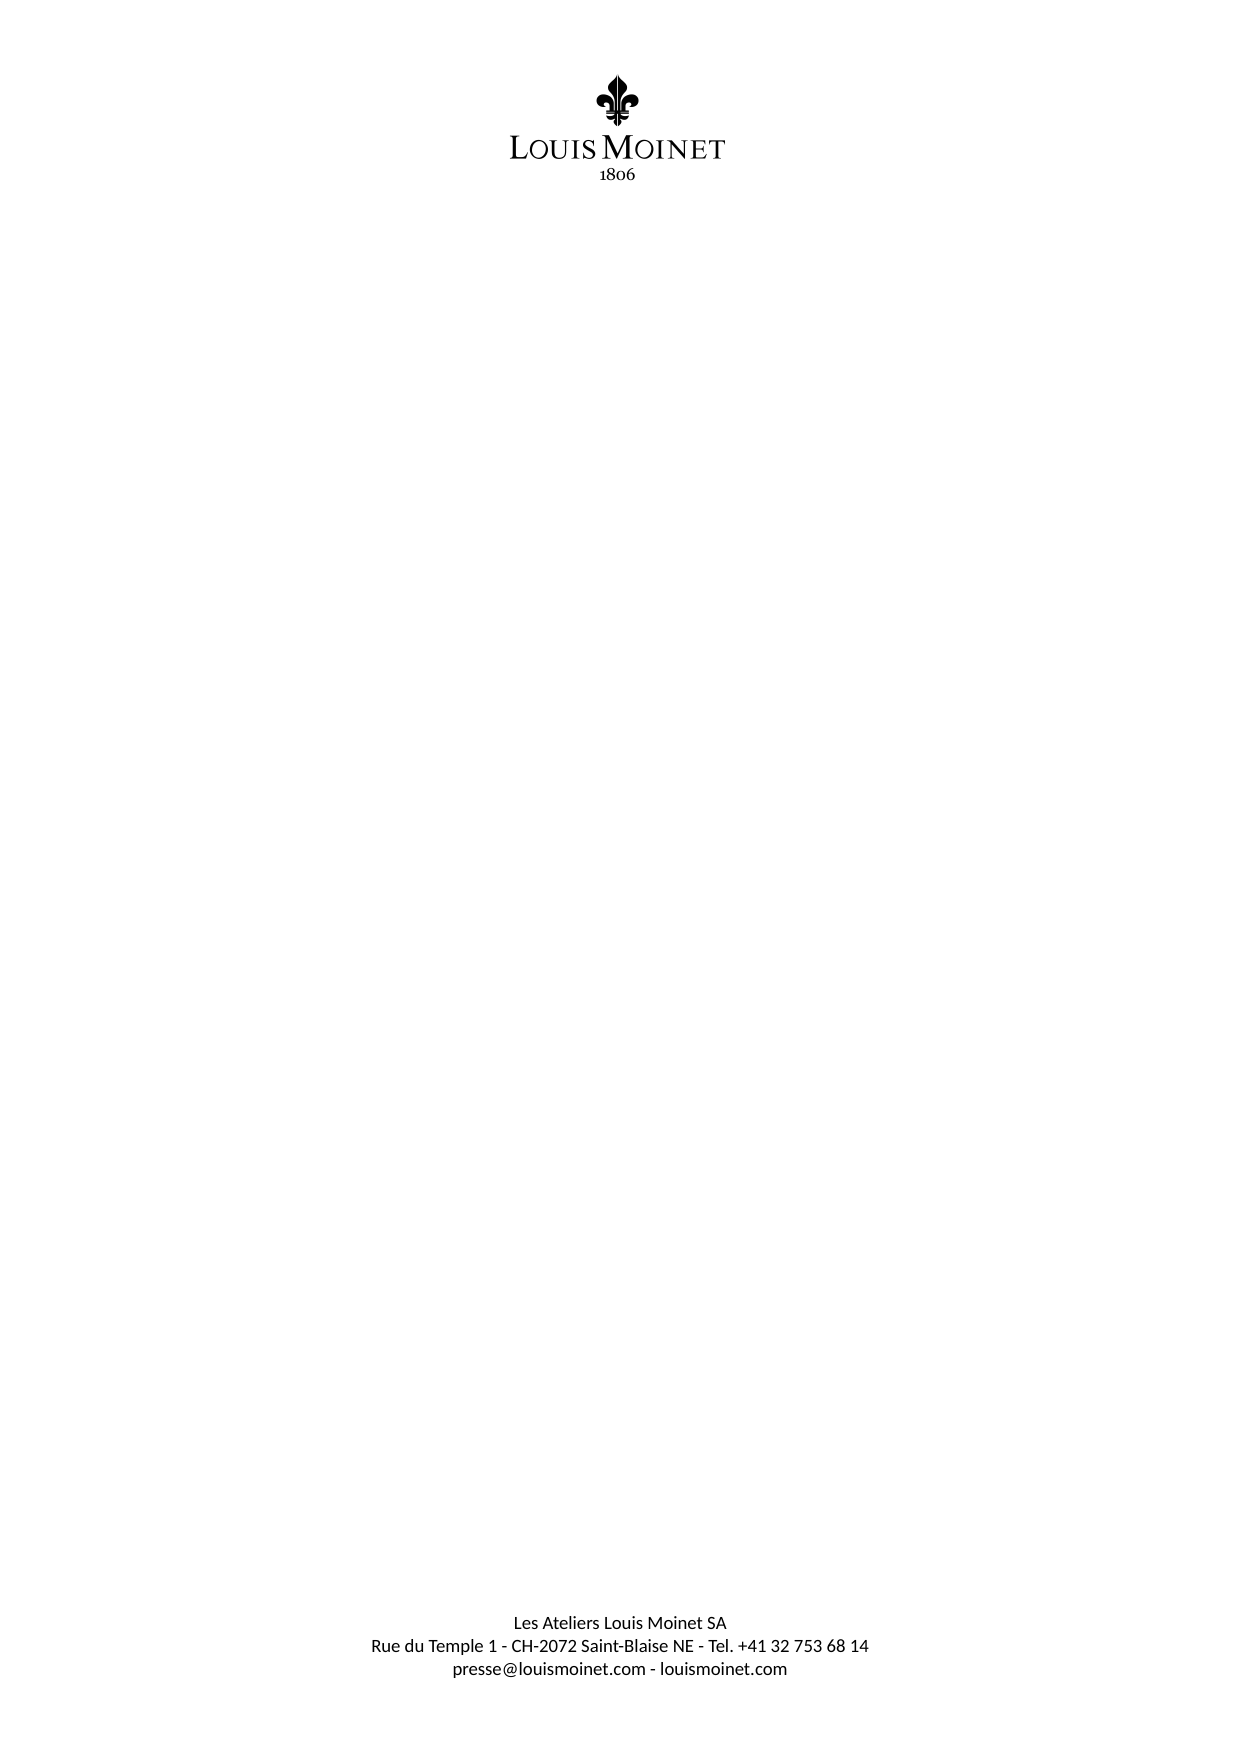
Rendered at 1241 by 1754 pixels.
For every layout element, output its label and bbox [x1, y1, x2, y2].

picture [509, 73, 725, 181]
